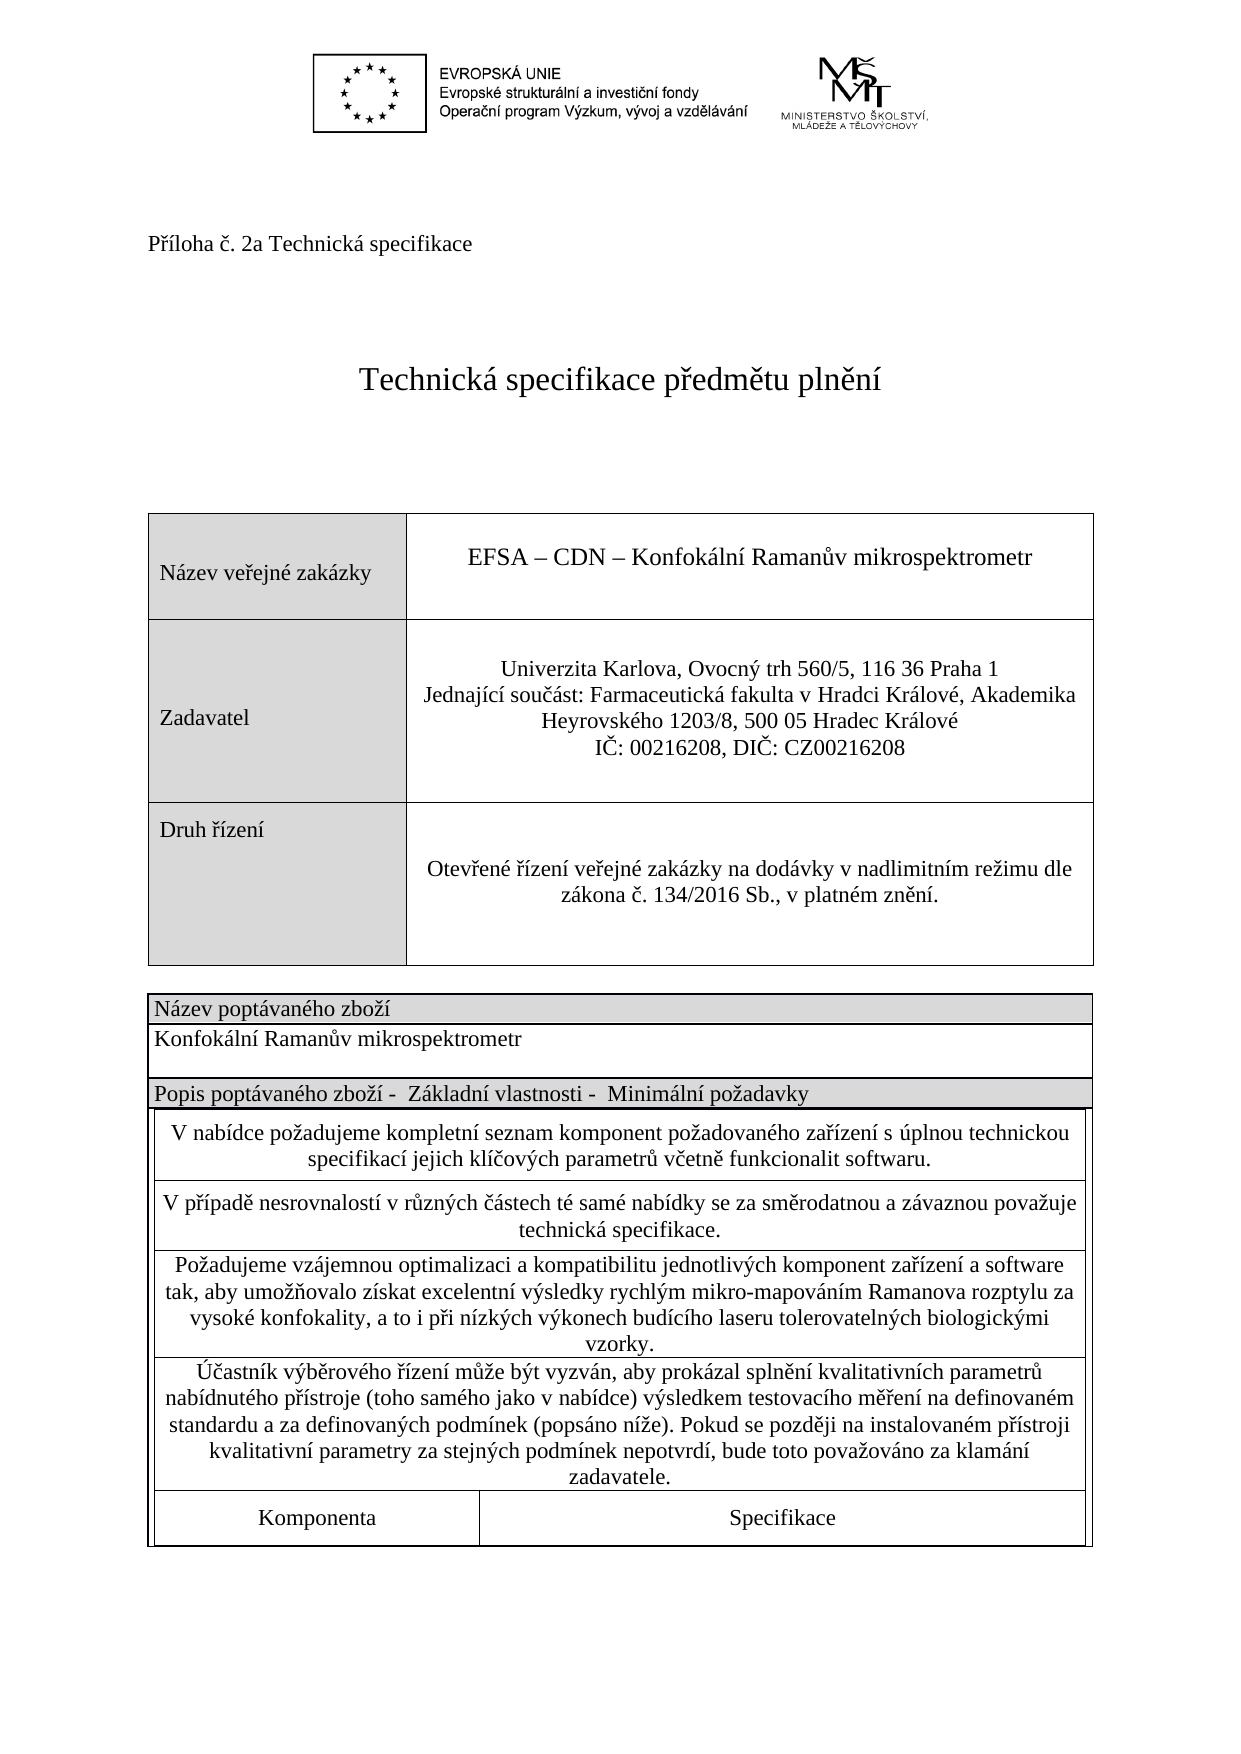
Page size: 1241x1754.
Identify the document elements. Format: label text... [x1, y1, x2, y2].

table_cell Popis poptávaného zboží - Základní vlastnosti - Minimální požadavky [149, 1079, 1092, 1107]
table_cell Druh řízení [149, 803, 406, 965]
table_header EFSA – CDN – Konfokální Ramanův mikrospektrometr [407, 514, 1093, 619]
picture [274, 14, 966, 172]
table_cell [149, 1109, 154, 1546]
table_cell Konfokální Ramanův mikrospektrometr [149, 1025, 1092, 1077]
table_cell [480, 1491, 1085, 1545]
table_header Název veřejné zakázky [149, 514, 406, 619]
table_cell Otevřené řízení veřejné zakázky na dodávky v nadlimitním režimu dle zákona č. 134/2016 Sb., v platném znění. [407, 803, 1093, 965]
text Příloha č. 2a Technická specifikace [148, 230, 1093, 256]
table_cell [155, 1110, 1085, 1180]
table_cell [1086, 1109, 1092, 1546]
table_cell Zadavatel [149, 620, 406, 802]
table_cell [155, 1251, 1085, 1357]
table_cell [155, 1181, 1085, 1250]
text Technická specifikace předmětu plnění [148, 359, 1093, 398]
table_cell Univerzita Karlova, Ovocný trh 560/5, 116 36 Praha 1 Jednající součást: Farmaceutická fakulta v Hradci Králové, Akademika Heyrovského 1203/8, 500 05 Hradec Králové IČ: 00216208, DIČ: CZ00216208 [407, 620, 1093, 802]
table_cell [155, 1358, 1085, 1490]
table_cell [155, 1491, 479, 1545]
table_header Název poptávaného zboží [149, 995, 1092, 1022]
